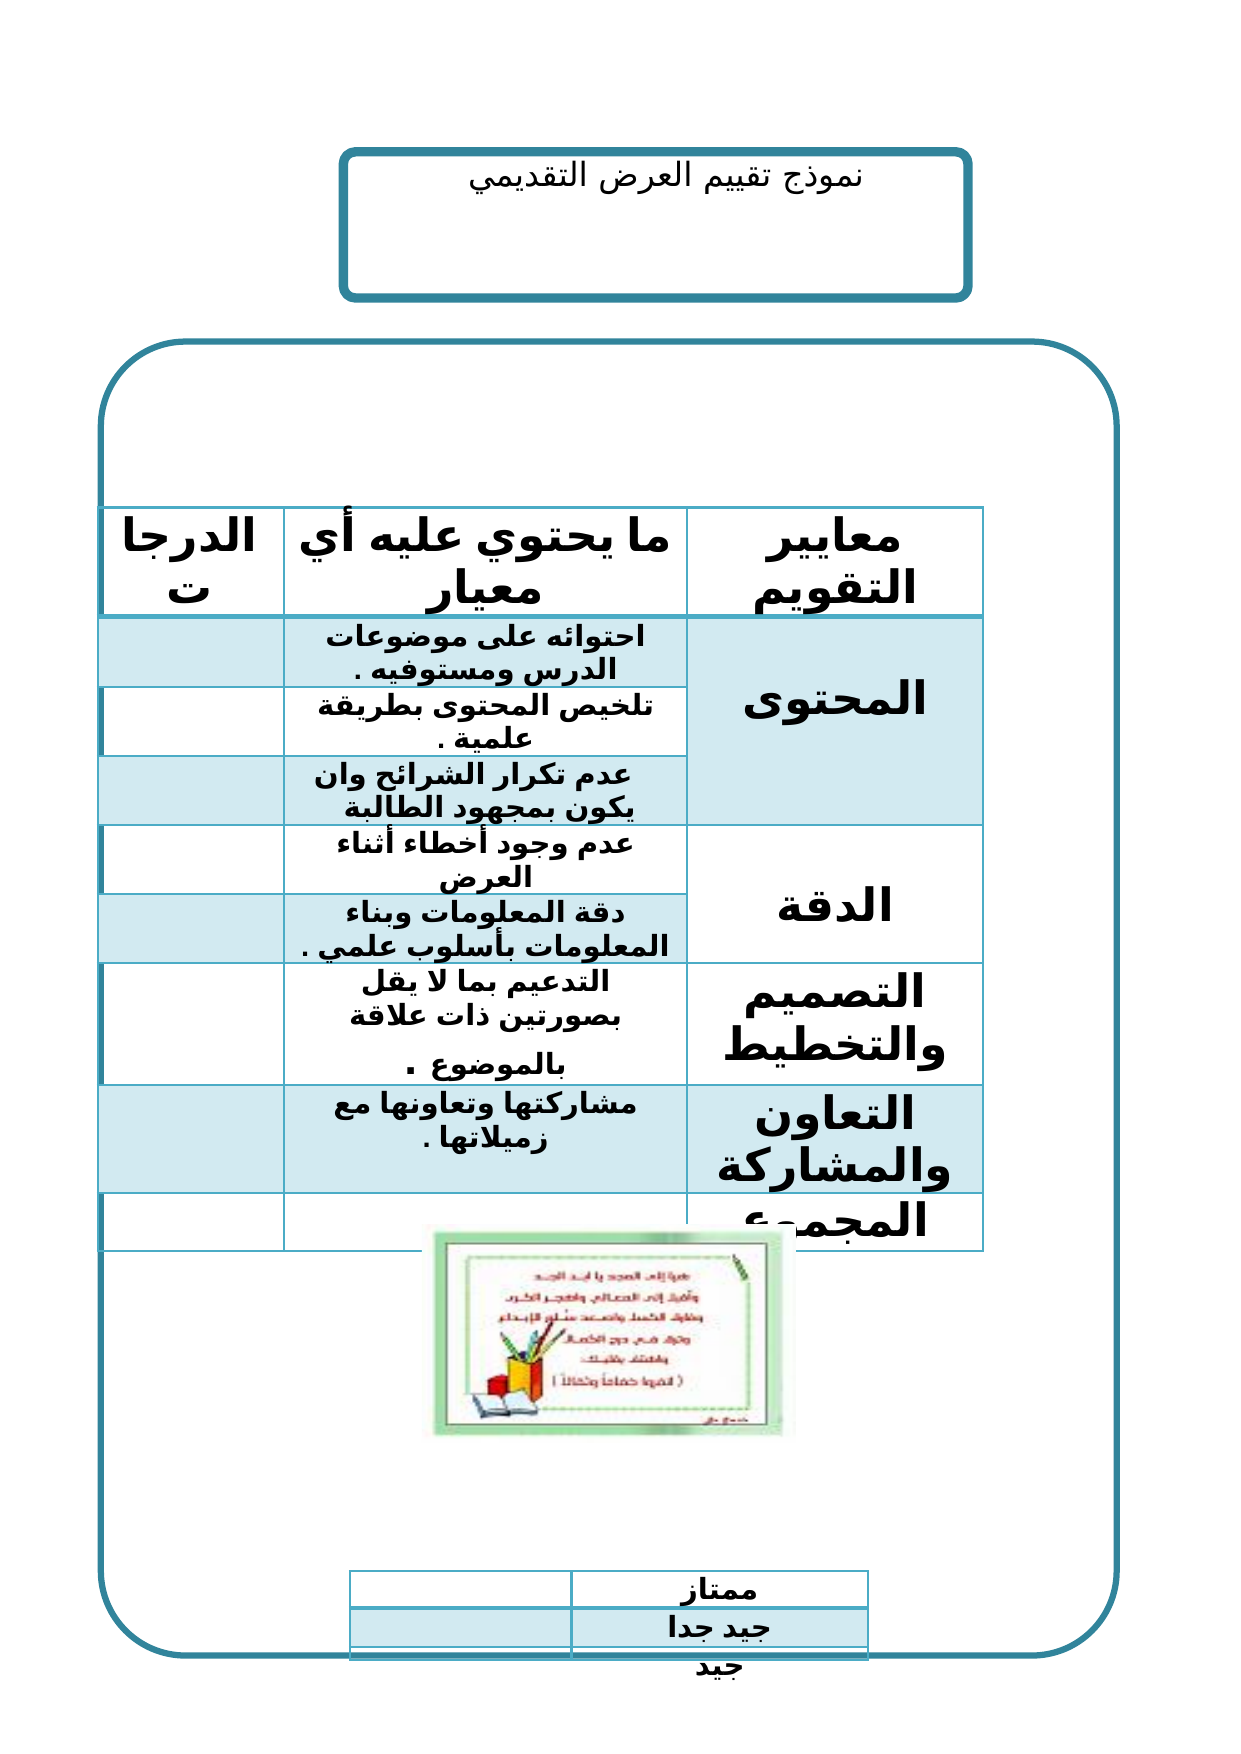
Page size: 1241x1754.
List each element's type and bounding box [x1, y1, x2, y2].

picture [421, 1224, 796, 1443]
